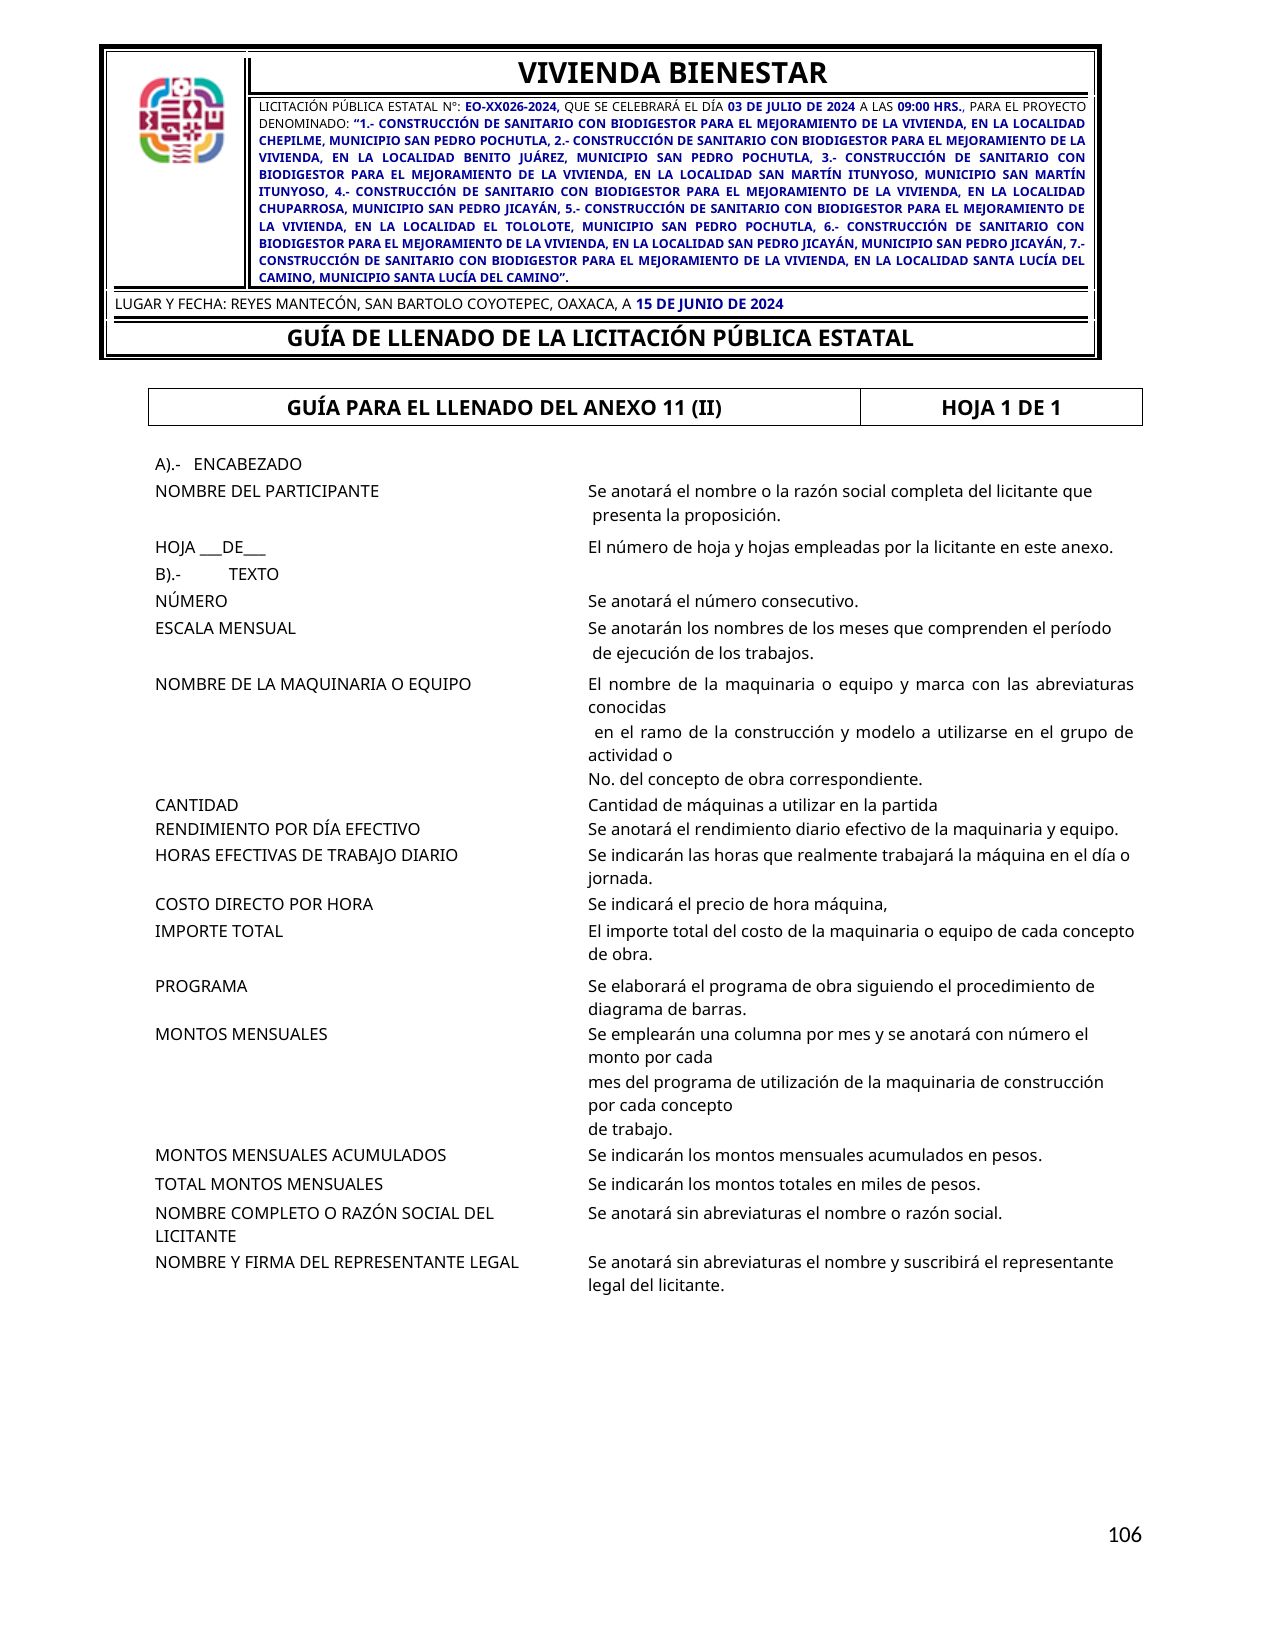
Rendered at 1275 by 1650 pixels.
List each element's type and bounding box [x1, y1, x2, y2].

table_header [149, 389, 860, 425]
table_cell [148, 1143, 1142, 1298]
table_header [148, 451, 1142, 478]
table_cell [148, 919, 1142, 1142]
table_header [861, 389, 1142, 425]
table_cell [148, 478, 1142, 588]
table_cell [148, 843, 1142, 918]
picture [128, 70, 235, 169]
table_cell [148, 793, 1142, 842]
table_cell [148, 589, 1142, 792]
